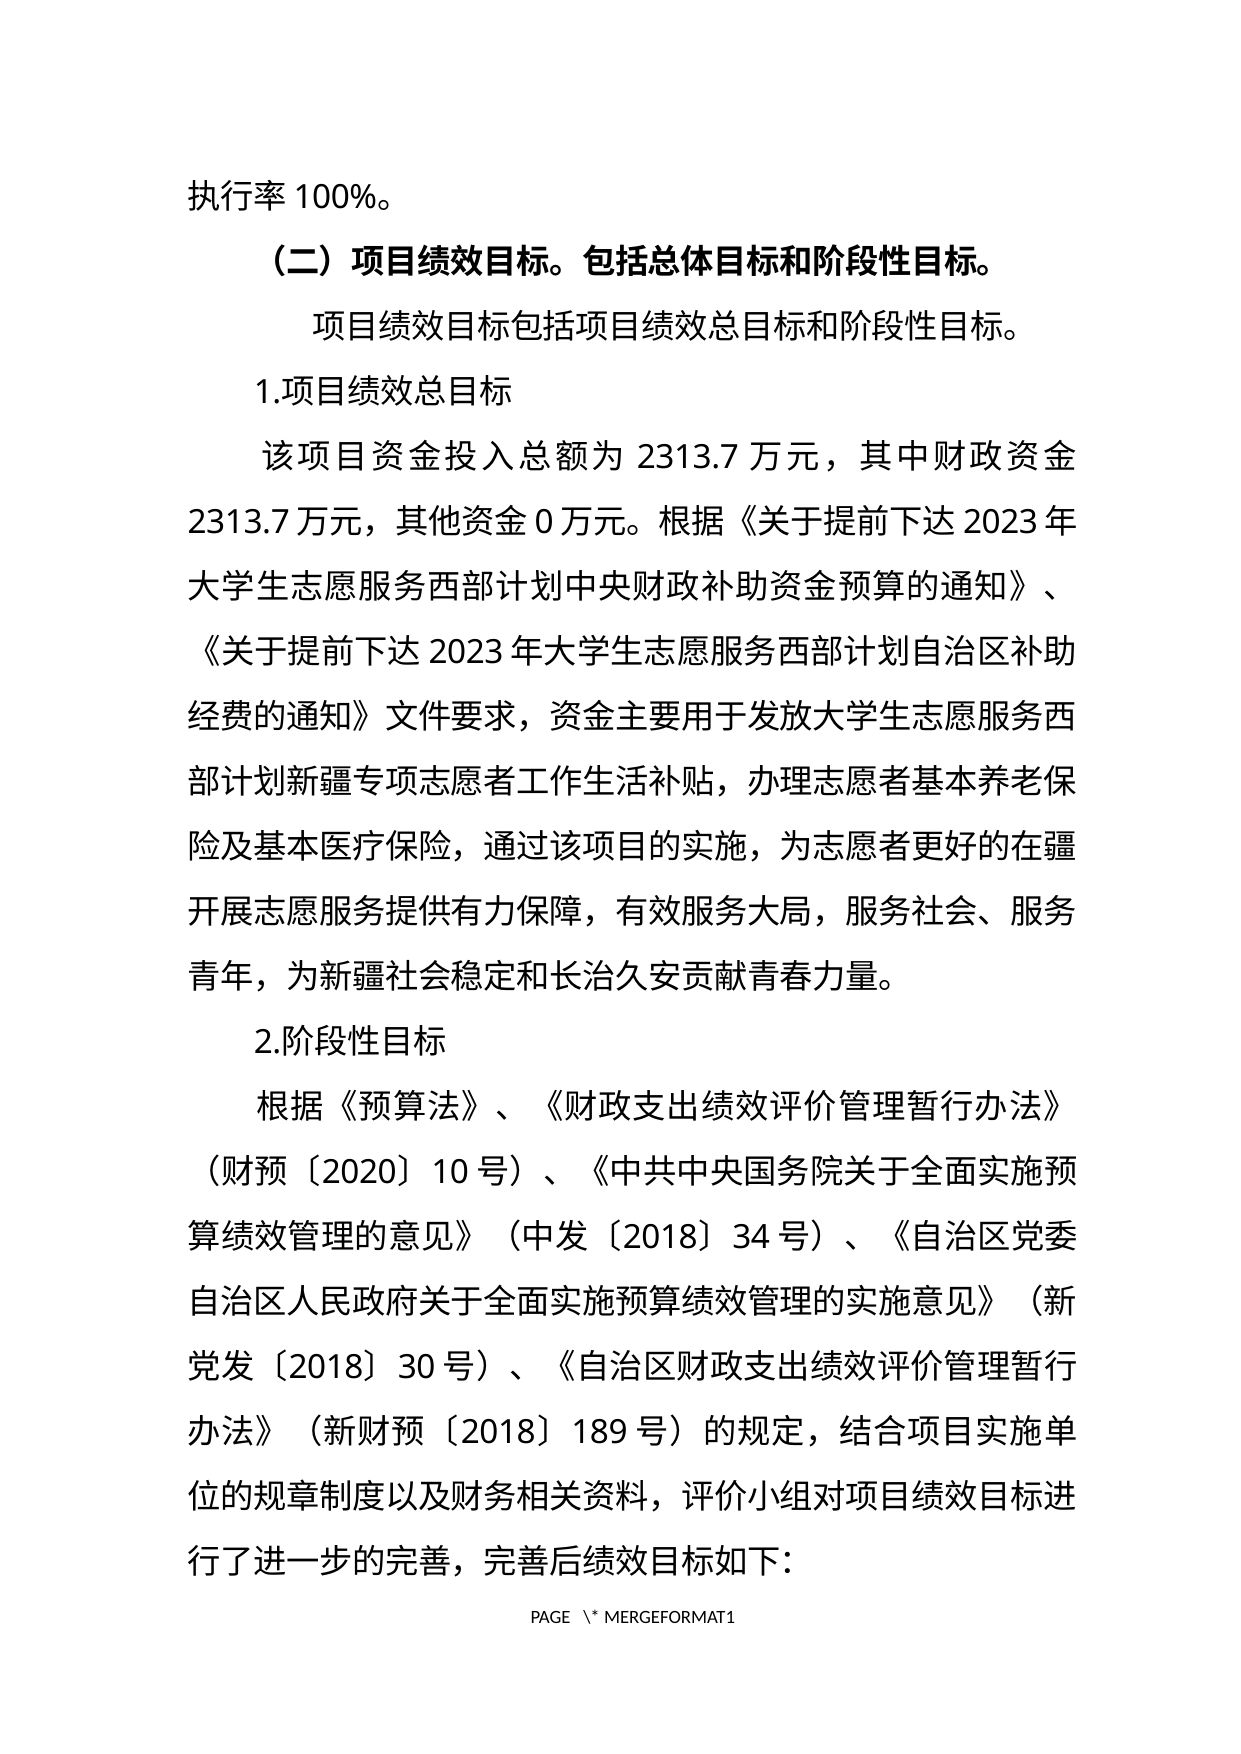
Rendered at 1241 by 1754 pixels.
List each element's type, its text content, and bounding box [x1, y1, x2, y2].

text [187, 292, 1078, 1592]
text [187, 162, 1078, 227]
text （二）项目绩效目标。包括总体目标和阶段性目标。 [187, 227, 1078, 292]
